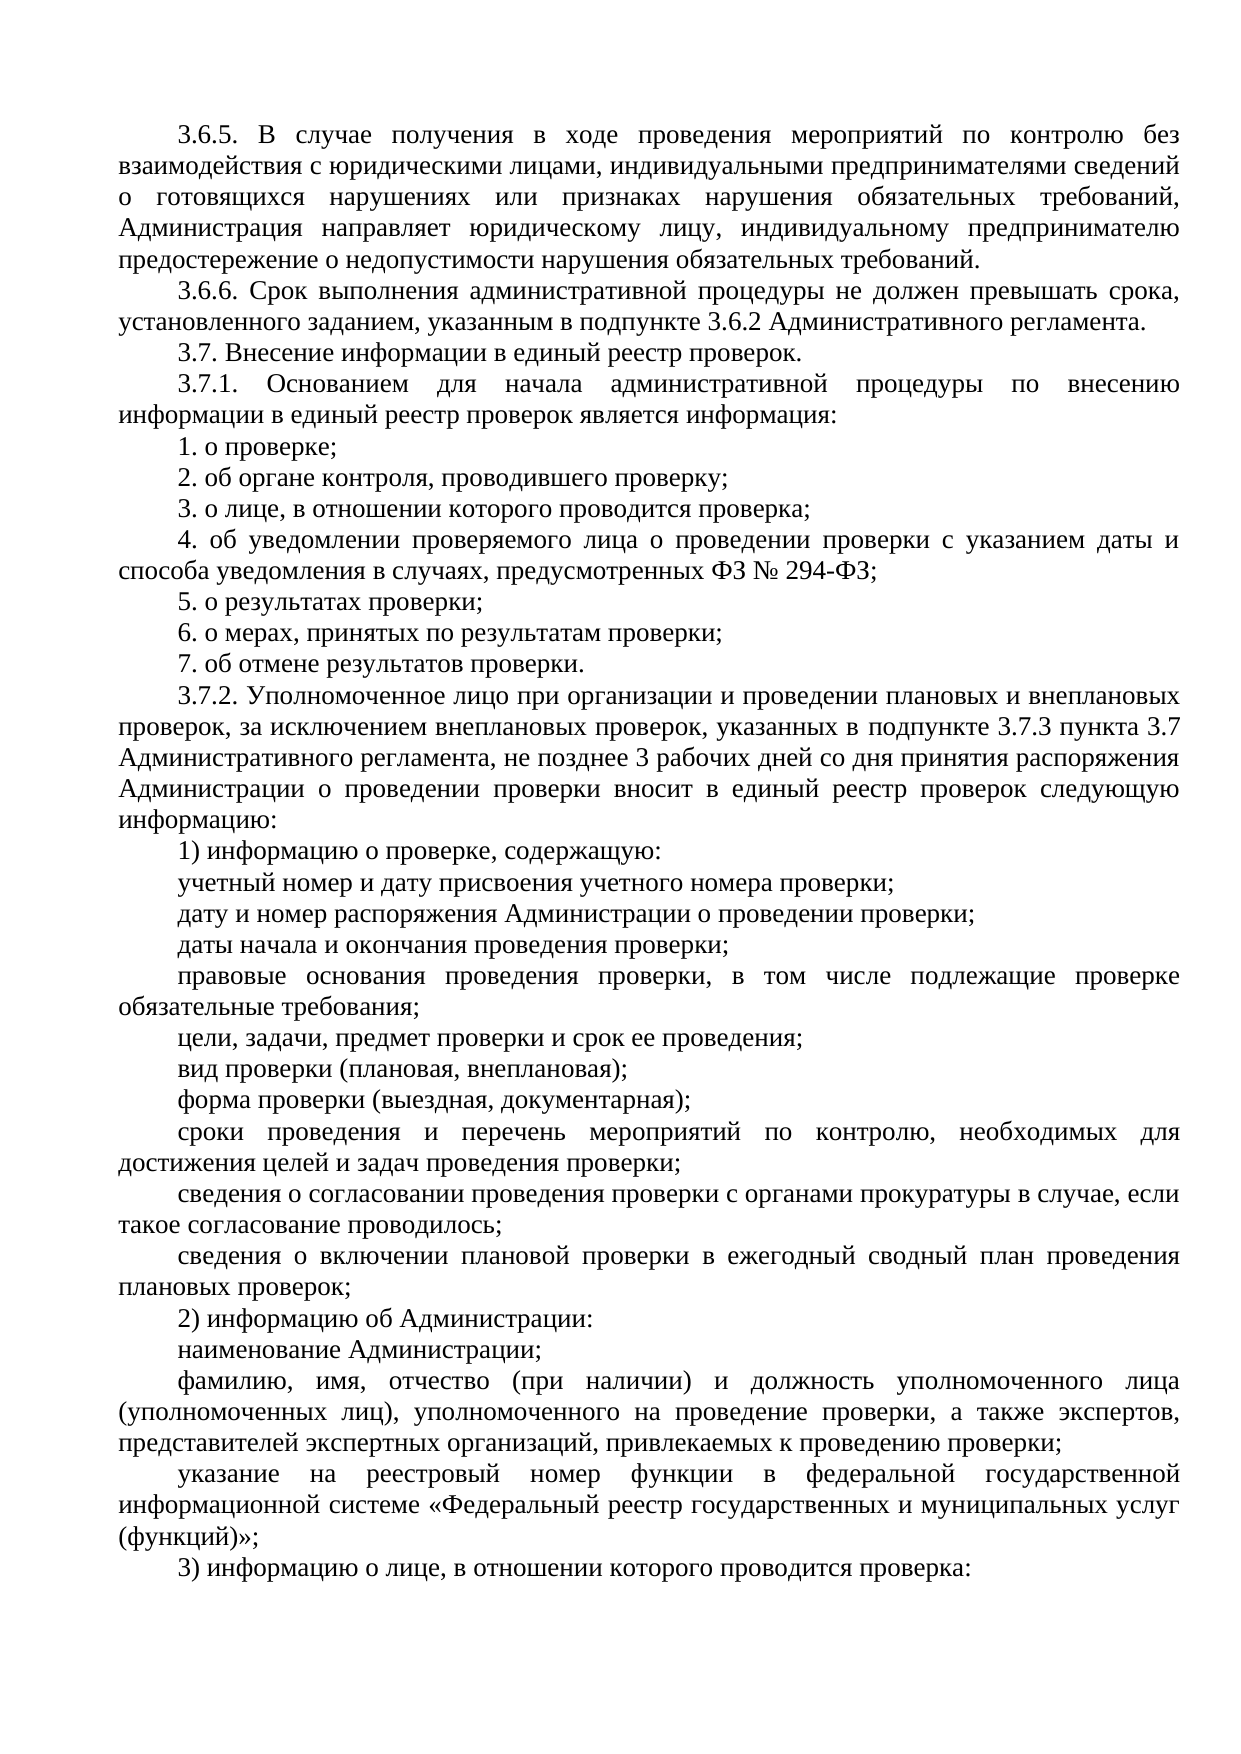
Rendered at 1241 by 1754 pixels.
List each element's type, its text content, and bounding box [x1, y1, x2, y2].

text 3.7.1. Основанием для начала административной процедуры по внесению информации в единый реестр проверок является информация: [118, 367, 1181, 429]
text цели, задачи, предмет проверки и срок ее проведения; [118, 1021, 1181, 1052]
text форма проверки (выездная, документарная); [118, 1084, 1181, 1115]
text вид проверки (плановая, внеплановая); [118, 1052, 1181, 1084]
text указание на реестровый номер функции в федеральной государственной информационной системе «Федеральный реестр государственных и муниципальных услуг (функций)»; [118, 1457, 1181, 1551]
text дату и номер распоряжения Администрации о проведении проверки; [118, 897, 1181, 928]
text 2. об органе контроля, проводившего проверку; [118, 461, 1181, 492]
text сведения о включении плановой проверки в ежегодный сводный план проведения плановых проверок; [118, 1239, 1181, 1302]
text 1. о проверке; [118, 429, 1181, 461]
text 3. о лице, в отношении которого проводится проверка; [118, 492, 1181, 523]
text 1) информацию о проверке, содержащую: [118, 834, 1181, 866]
text 6. о мерах, принятых по результатам проверки; [118, 616, 1181, 648]
text 5. о результатах проверки; [118, 585, 1181, 616]
text 3.6.6. Срок выполнения административной процедуры не должен превышать срока, установленного заданием, указанным в подпункте 3.6.2 Административного регламента. [118, 274, 1181, 336]
text сведения о согласовании проведения проверки с органами прокуратуры в случае, если такое согласование проводилось; [118, 1177, 1181, 1239]
text 3.7.2. Уполномоченное лицо при организации и проведении плановых и внеплановых проверок, за исключением внеплановых проверок, указанных в подпункте 3.7.3 пункта 3.7 Административного регламента, не позднее 3 рабочих дней со дня принятия распоряжения Администрации о проведении проверки вносит в единый реестр проверок следующую информацию: [118, 679, 1181, 834]
text сроки проведения и перечень мероприятий по контролю, необходимых для достижения целей и задач проведения проверки; [118, 1115, 1181, 1177]
text правовые основания проведения проверки, в том числе подлежащие проверке обязательные требования; [118, 959, 1181, 1021]
text 3.6.5. В случае получения в ходе проведения мероприятий по контролю без взаимодействия с юридическими лицами, индивидуальными предпринимателями сведений о готовящихся нарушениях или признаках нарушения обязательных требований, Администрация направляет юридическому лицу, индивидуальному предпринимателю предостережение о недопустимости нарушения обязательных требований. [118, 118, 1181, 274]
text 4. об уведомлении проверяемого лица о проведении проверки с указанием даты и способа уведомления в случаях, предусмотренных ФЗ № 294-ФЗ; [118, 523, 1181, 585]
text учетный номер и дату присвоения учетного номера проверки; [118, 866, 1181, 897]
text 7. об отмене результатов проверки. [118, 648, 1181, 679]
text даты начала и окончания проведения проверки; [118, 928, 1181, 959]
text фамилию, имя, отчество (при наличии) и должность уполномоченного лица (уполномоченных лиц), уполномоченного на проведение проверки, а также экспертов, представителей экспертных организаций, привлекаемых к проведению проверки; [118, 1364, 1181, 1457]
text наименование Администрации; [118, 1333, 1181, 1364]
text 3) информацию о лице, в отношении которого проводится проверка: [118, 1551, 1181, 1582]
text 3.7. Внесение информации в единый реестр проверок. [118, 336, 1181, 367]
text 2) информацию об Администрации: [118, 1302, 1181, 1333]
